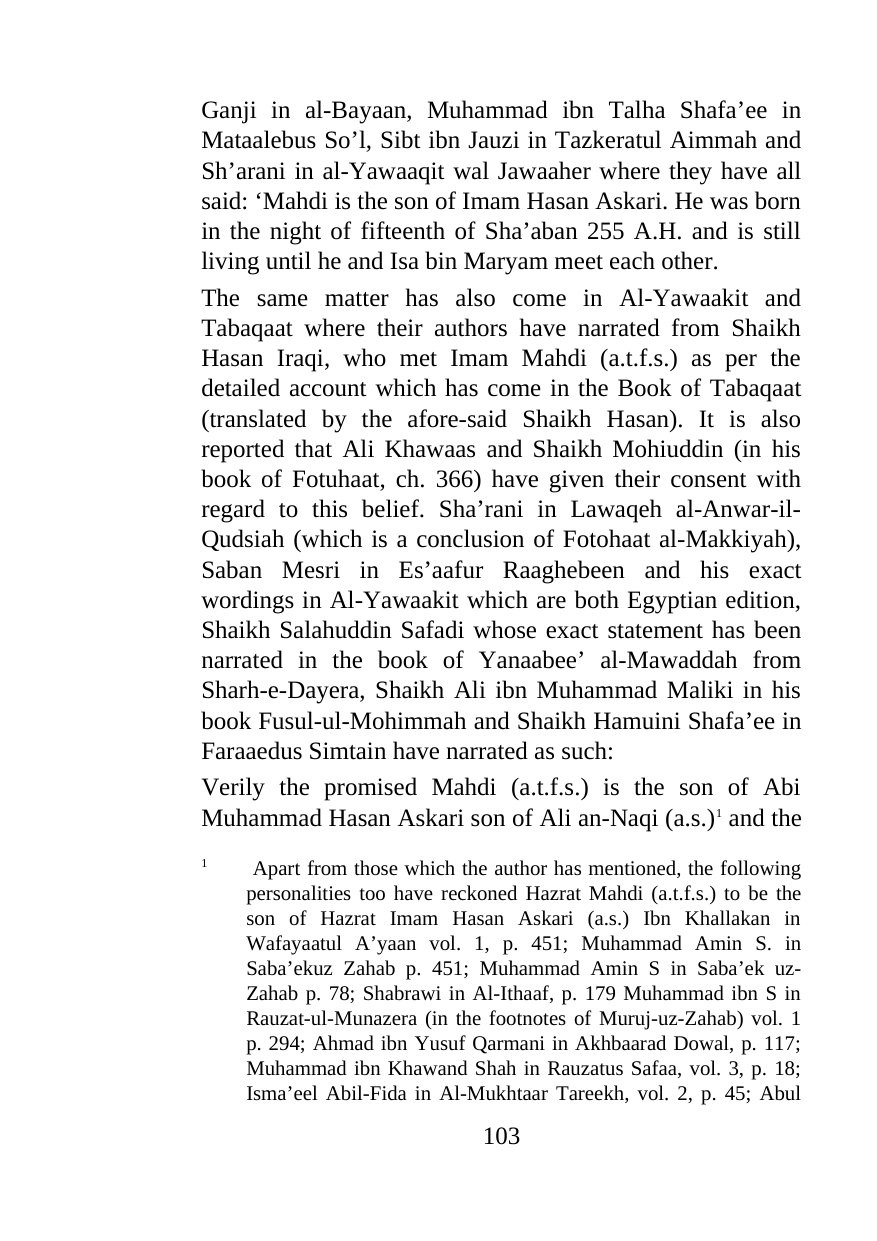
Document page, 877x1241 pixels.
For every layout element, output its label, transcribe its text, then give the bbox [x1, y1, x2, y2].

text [201, 94, 802, 276]
text Verily the promised Mahdi (a.t.f.s.) is the son of Abi Muhammad Hasan Askari son of Ali an-Naqi (a.s.) and the same has been mentioned by Shaikh Hammui Shafa’ee in his book Faraaedus Simtain. [201, 772, 802, 832]
text The same matter has also come in Al-Yawaakit and Tabaqaat where their authors have narrated from Shaikh Hasan Iraqi, who met Imam Mahdi (a.t.f.s.) as per the detailed account which has come in the Book of Tabaqaat (translated by the afore-said Shaikh Hasan). It is also reported that Ali Khawaas and Shaikh Mohiuddin (in his book of Fotuhaat, ch. 366) have given their consent with regard to this belief. Sha’rani in Lawaqeh al-Anwar-il-Qudsiah (which is a conclusion of Fotohaat al-Makkiyah), Saban Mesri in Es’aafur Raaghebeen and his exact wordings in Al-Yawaakit which are both Egyptian edition, Shaikh Salahuddin Safadi whose exact statement has been narrated in the book of Yanaabee’ al-Mawaddah from Sharh-e-Dayera, Shaikh Ali ibn Muhammad Maliki in his book Fusul-ul-Mohimmah and Shaikh Hamuini Shafa’ee in Faraaedus Simtain have narrated as such: [201, 282, 802, 765]
